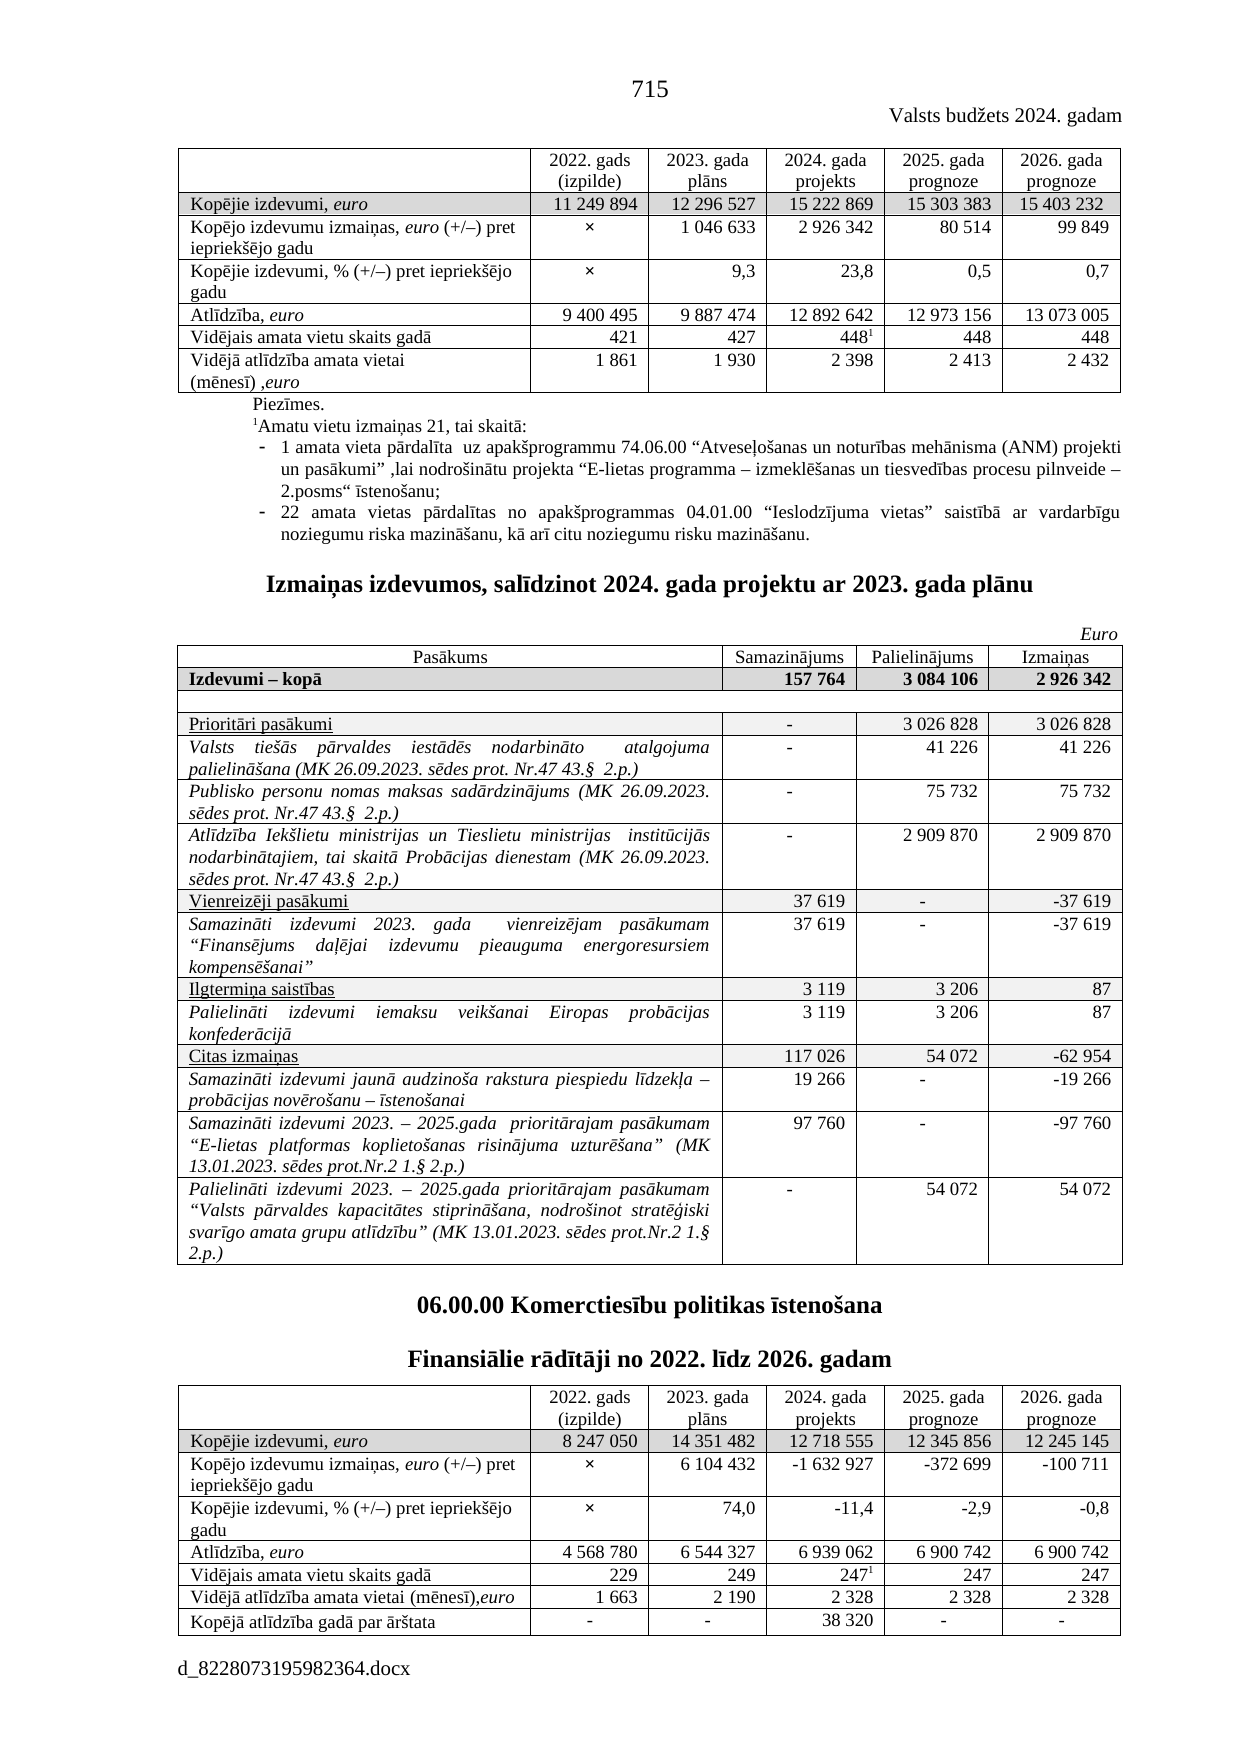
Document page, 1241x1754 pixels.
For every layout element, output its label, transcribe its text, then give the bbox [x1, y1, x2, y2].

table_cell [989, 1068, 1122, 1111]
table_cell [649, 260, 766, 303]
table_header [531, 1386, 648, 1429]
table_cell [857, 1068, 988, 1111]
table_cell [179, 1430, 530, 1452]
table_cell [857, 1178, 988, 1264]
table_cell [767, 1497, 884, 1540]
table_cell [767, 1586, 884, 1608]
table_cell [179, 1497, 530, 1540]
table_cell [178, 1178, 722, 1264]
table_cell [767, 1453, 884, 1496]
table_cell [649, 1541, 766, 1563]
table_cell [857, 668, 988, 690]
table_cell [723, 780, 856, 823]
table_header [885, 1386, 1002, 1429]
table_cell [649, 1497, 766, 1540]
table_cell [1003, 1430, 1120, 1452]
text Finansiālie rādītāji no 2022. līdz 2026. gadam [177, 1344, 1122, 1372]
text 1Amatu vietu izmaiņas 21, tai skaitā: [177, 415, 1122, 436]
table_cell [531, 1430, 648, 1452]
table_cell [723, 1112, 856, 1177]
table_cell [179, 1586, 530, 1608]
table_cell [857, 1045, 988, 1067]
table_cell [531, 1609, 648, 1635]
list 22 amata vietas pārdalītas no apakšprogrammas 04.01.00 “Ieslodzījuma vietas” saistībā ar vardarbīgu noziegumu riska mazināšanu, kā arī citu noziegumu risku mazināšanu. [259, 501, 1122, 544]
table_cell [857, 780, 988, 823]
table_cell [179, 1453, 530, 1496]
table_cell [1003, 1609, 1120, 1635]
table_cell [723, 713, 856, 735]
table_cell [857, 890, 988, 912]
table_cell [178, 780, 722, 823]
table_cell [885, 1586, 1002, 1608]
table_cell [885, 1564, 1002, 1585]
text Izmaiņas izdevumos, salīdzinot 2024. gada projektu ar 2023. gada plānu [177, 569, 1122, 598]
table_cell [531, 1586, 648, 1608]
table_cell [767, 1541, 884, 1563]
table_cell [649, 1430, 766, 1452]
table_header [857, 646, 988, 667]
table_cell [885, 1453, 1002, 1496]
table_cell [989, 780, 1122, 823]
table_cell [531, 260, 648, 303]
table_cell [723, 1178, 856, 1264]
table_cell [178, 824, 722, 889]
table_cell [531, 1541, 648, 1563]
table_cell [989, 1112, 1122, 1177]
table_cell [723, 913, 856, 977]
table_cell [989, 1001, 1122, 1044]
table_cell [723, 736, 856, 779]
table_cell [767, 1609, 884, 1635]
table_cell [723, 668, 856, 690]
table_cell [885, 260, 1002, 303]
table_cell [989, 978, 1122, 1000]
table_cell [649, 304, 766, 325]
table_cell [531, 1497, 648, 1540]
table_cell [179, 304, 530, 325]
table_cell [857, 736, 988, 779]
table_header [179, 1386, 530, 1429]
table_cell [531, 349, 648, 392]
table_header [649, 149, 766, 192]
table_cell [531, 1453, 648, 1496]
text Piezīmes. [177, 393, 1122, 415]
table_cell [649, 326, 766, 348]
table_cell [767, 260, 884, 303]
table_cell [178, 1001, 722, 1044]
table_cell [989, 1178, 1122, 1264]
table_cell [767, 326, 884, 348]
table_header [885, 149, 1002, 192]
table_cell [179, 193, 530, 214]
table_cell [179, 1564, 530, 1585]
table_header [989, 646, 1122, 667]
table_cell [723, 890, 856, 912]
text Euro [1002, 623, 1122, 644]
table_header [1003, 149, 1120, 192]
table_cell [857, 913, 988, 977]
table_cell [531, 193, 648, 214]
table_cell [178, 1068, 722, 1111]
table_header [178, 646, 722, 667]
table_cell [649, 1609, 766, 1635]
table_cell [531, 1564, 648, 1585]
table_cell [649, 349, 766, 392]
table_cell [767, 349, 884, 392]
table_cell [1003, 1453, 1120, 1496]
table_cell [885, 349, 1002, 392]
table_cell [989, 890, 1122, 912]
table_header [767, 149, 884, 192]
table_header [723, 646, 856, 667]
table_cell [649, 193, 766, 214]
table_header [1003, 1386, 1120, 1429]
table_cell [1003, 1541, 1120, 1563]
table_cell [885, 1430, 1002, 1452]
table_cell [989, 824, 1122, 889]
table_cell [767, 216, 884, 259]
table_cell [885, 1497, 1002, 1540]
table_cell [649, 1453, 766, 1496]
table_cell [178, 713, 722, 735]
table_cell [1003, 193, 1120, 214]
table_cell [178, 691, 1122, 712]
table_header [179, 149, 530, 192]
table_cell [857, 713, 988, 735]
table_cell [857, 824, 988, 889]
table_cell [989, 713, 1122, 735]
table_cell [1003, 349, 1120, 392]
list 1 amata vieta pārdalīta uz apakšprogrammu 74.06.00 “Atveseļošanas un noturības mehānisma (ANM) projekti un pasākumi” ,lai nodrošinātu projekta “E-lietas programma – izmeklēšanas un tiesvedības procesu pilnveide – 2.posms“ īstenošanu; [259, 436, 1122, 501]
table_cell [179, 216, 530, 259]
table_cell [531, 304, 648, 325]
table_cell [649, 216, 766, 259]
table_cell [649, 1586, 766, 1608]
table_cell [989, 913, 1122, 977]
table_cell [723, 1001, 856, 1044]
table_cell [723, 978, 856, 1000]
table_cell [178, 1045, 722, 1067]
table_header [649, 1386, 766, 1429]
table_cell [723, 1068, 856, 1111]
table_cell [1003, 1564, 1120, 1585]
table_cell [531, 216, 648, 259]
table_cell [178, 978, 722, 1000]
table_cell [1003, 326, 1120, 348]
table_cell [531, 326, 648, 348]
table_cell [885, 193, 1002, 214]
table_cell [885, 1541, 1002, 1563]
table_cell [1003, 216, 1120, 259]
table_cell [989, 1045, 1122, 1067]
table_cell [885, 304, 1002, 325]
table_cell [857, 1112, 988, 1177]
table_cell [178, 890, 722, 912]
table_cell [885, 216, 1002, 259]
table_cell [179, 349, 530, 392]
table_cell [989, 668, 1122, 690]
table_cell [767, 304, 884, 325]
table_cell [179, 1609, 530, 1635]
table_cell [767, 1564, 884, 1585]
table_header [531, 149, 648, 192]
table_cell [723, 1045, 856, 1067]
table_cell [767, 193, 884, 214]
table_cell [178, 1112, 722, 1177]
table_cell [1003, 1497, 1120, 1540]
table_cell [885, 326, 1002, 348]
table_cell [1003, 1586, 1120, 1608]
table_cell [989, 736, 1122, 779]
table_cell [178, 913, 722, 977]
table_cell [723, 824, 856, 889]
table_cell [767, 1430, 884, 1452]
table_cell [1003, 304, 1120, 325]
text 06.00.00 Komerctiesību politikas īstenošana [177, 1290, 1122, 1319]
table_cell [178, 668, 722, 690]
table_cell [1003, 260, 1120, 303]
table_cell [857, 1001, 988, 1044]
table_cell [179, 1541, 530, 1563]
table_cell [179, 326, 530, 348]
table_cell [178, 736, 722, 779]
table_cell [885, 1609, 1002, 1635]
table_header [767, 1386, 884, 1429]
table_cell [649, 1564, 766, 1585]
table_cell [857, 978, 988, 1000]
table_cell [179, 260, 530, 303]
